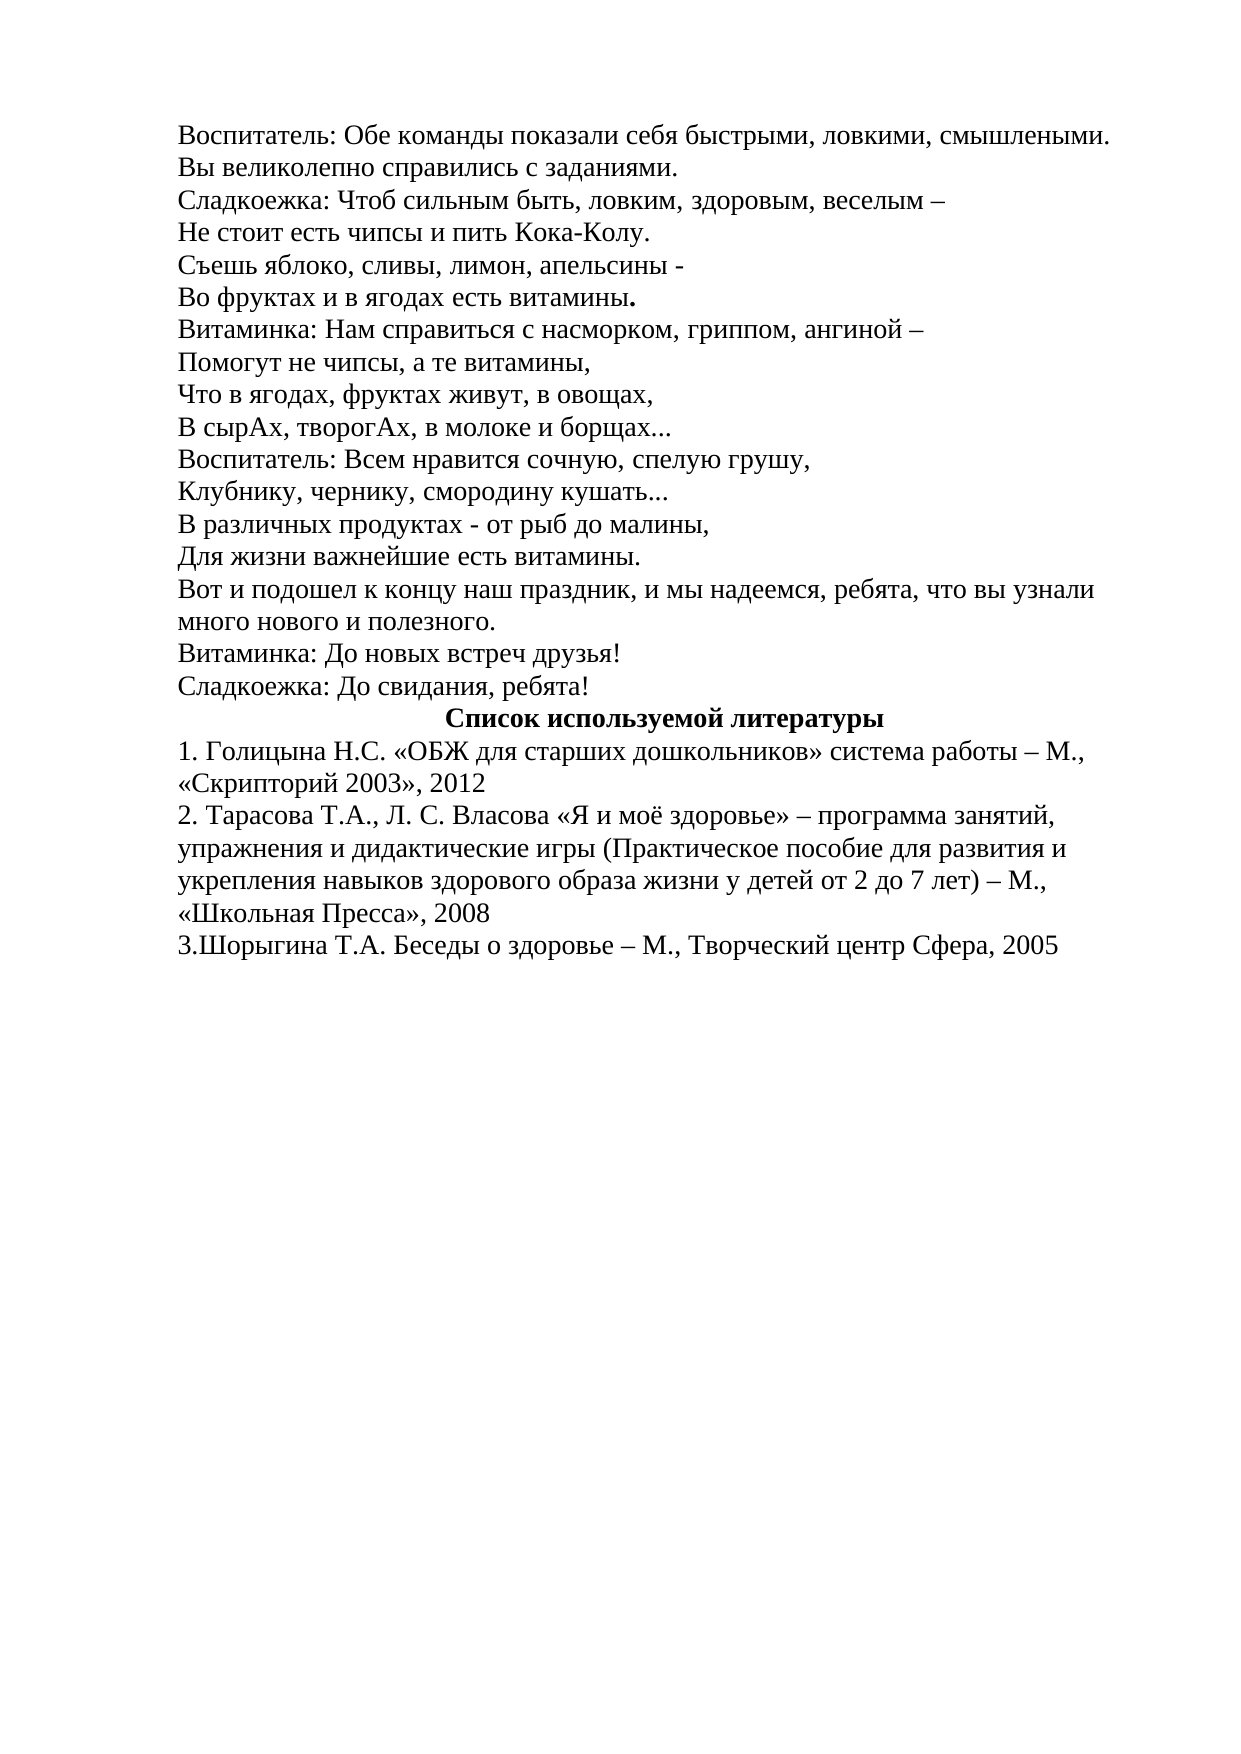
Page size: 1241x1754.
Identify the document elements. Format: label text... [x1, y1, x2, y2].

text Список используемой литературы [177, 701, 1152, 734]
text 3.Шорыгина Т.А. Беседы о здоровье – М., Творческий центр Сфера, 2005 [177, 928, 1152, 960]
text 2. Тарасова Т.А., Л. С. Власова «Я и моё здоровье» – программа занятий, упражнения и дидактические игры (Практическое пособие для развития и укрепления навыков здорового образа жизни у детей от 2 до 7 лет) – М., «Школьная Пресса», 2008 [177, 798, 1152, 928]
text Не стоит есть чипсы и пить Кока-Колу. Съешь яблоко, сливы, лимон, апельсины - Во фруктах и в ягодах есть витамины. [177, 215, 1152, 312]
text Помогут не чипсы, а те витамины, Что в ягодах, фруктах живут, в овощах, В сырАх, творогАх, в молоке и борщах... [177, 345, 1152, 442]
text Вот и подошел к концу наш праздник, и мы надеемся, ребята, что вы узнали много нового и полезного. [177, 572, 1152, 636]
text Воспитатель: Обе команды показали себя быстрыми, ловкими, смышлеными. Вы великолепно справились с заданиями. [177, 118, 1152, 183]
text Витаминка: До новых встреч друзья! [177, 636, 1152, 669]
text Витаминка: Нам справиться с насморком, гриппом, ангиной – [177, 312, 1152, 345]
text Клубнику, чернику, смородину кушать... В различных продуктах - от рыб до малины, Для жизни важнейшие есть витамины. [177, 474, 1152, 572]
text Воспитатель: Всем нравится сочную, спелую грушу, [177, 442, 1152, 474]
text 1. Голицына Н.С. «ОБЖ для старших дошкольников» система работы – М., «Скрипторий 2003», 2012 [177, 734, 1152, 798]
text Сладкоежка: До свидания, ребята! [177, 669, 1152, 701]
text Сладкоежка: Чтоб сильным быть, ловким, здоровым, веселым – [177, 183, 1152, 215]
